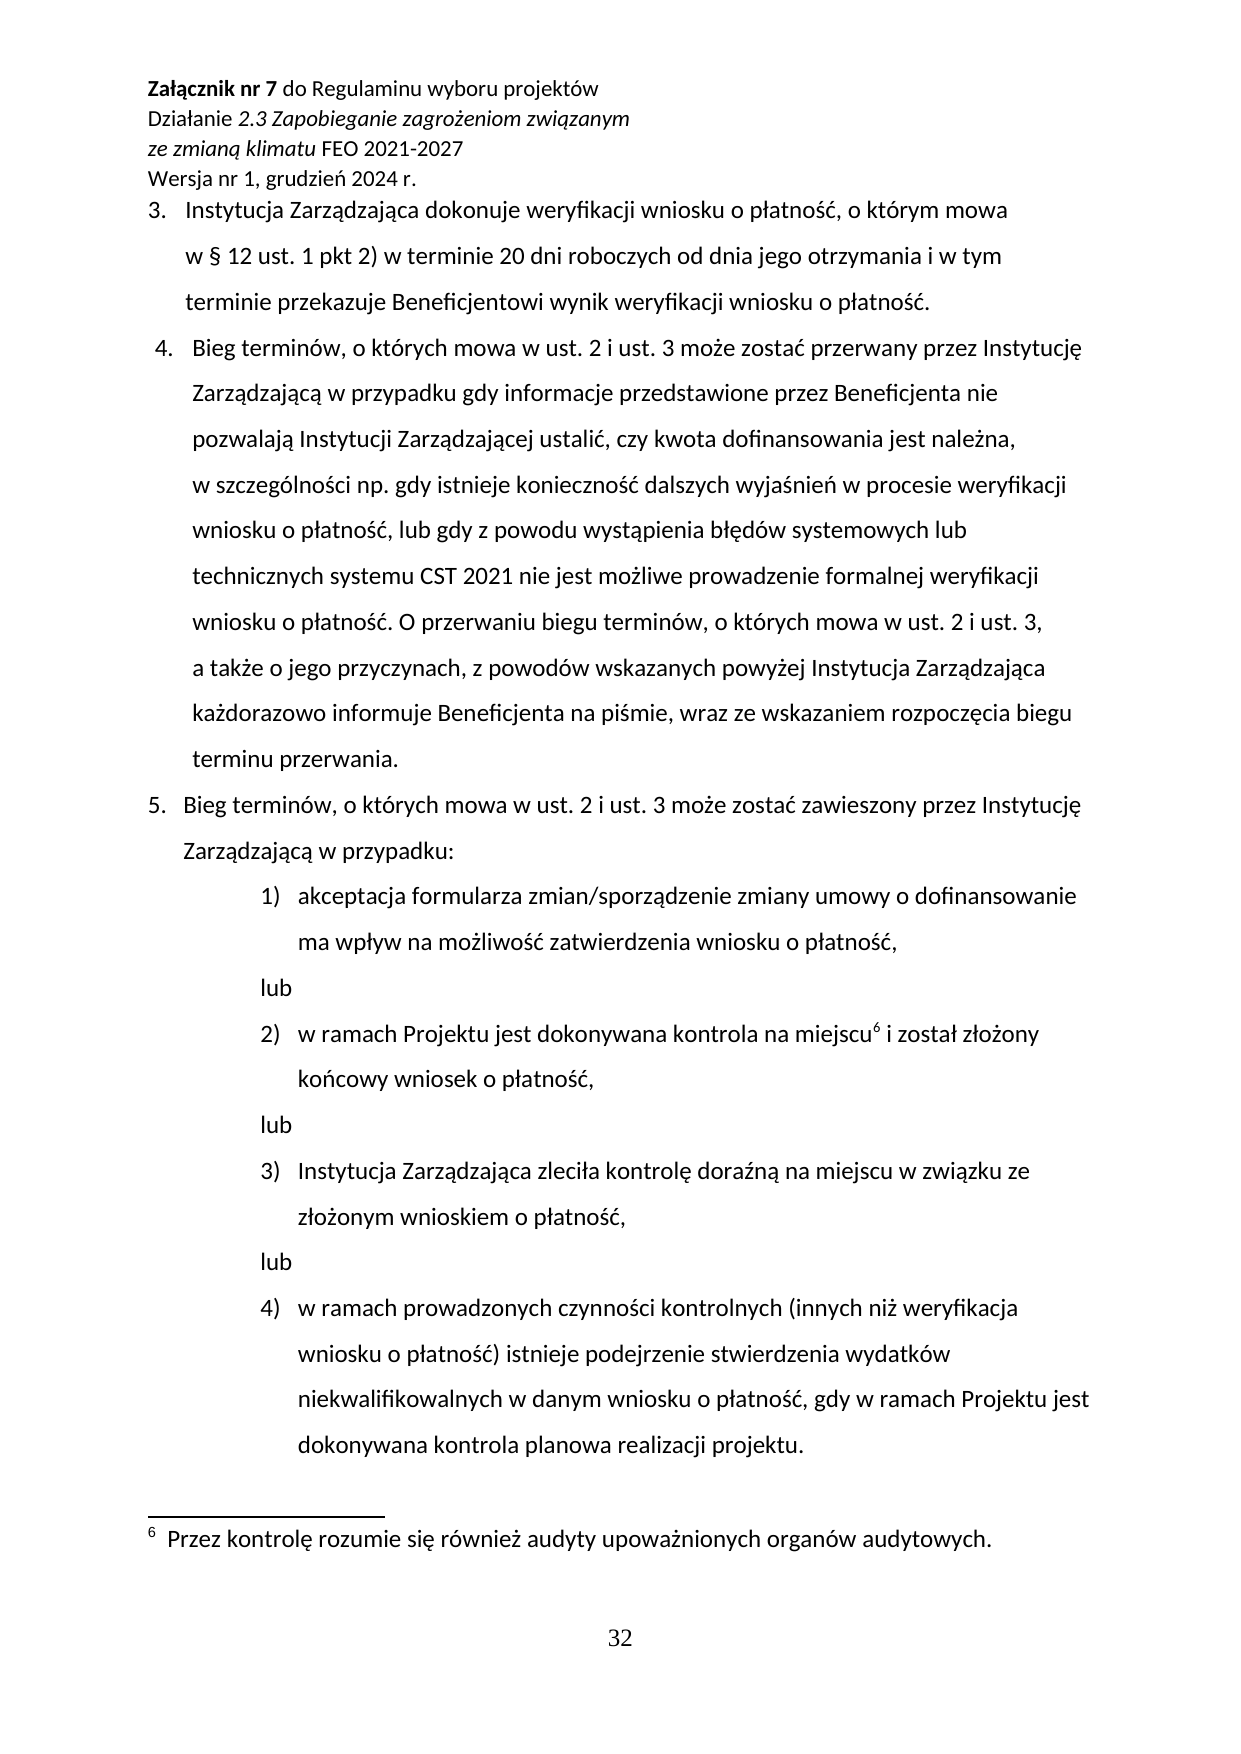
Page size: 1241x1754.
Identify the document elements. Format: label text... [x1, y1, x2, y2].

list Instytucja Zarządzająca dokonuje weryfikacji wniosku o płatność, o którym mowa w § 12 ust. 1 pkt 2) w terminie 20 dni roboczych od dnia jego otrzymania i w tym terminie przekazuje Beneficjentowi wynik weryfikacji wniosku o płatność. [148, 194, 1092, 317]
list akceptacja formularza zmian/sporządzenie zmiany umowy o dofinansowanie ma wpływ na możliwość zatwierdzenia wniosku o płatność, [260, 881, 1092, 957]
text lub [237, 972, 1092, 1002]
list w ramach prowadzonych czynności kontrolnych (innych niż weryfikacja wniosku o płatność) istnieje podejrzenie stwierdzenia wydatków niekwalifikowalnych w danym wniosku o płatność, gdy w ramach Projektu jest dokonywana kontrola planowa realizacji projektu. [260, 1292, 1092, 1460]
list Bieg terminów, o których mowa w ust. 2 i ust. 3 może zostać zawieszony przez Instytucję Zarządzającą w przypadku: [148, 789, 1092, 865]
text lub [248, 1109, 1092, 1140]
list w ramach Projektu jest dokonywana kontrola na miejscu i został złożony końcowy wniosek o płatność, [260, 1018, 1092, 1094]
list Instytucja Zarządzająca zleciła kontrolę doraźną na miejscu w związku ze złożonym wnioskiem o płatność, [260, 1155, 1092, 1231]
list Bieg terminów, o których mowa w ust. 2 i ust. 3 może zostać przerwany przez Instytucję Zarządzającą w przypadku gdy informacje przedstawione przez Beneficjenta nie pozwalają Instytucji Zarządzającej ustalić, czy kwota dofinansowania jest należna, w szczególności np. gdy istnieje konieczność dalszych wyjaśnień w procesie weryfikacji wniosku o płatność, lub gdy z powodu wystąpienia błędów systemowych lub technicznych systemu CST 2021 nie jest możliwe prowadzenie formalnej weryfikacji wniosku o płatność. O przerwaniu biegu terminów, o których mowa w ust. 2 i ust. 3, a także o jego przyczynach, z powodów wskazanych powyżej Instytucja Zarządzająca każdorazowo informuje Beneficjenta na piśmie, wraz ze wskazaniem rozpoczęcia biegu terminu przerwania. [154, 332, 1092, 774]
text lub [248, 1246, 1092, 1277]
